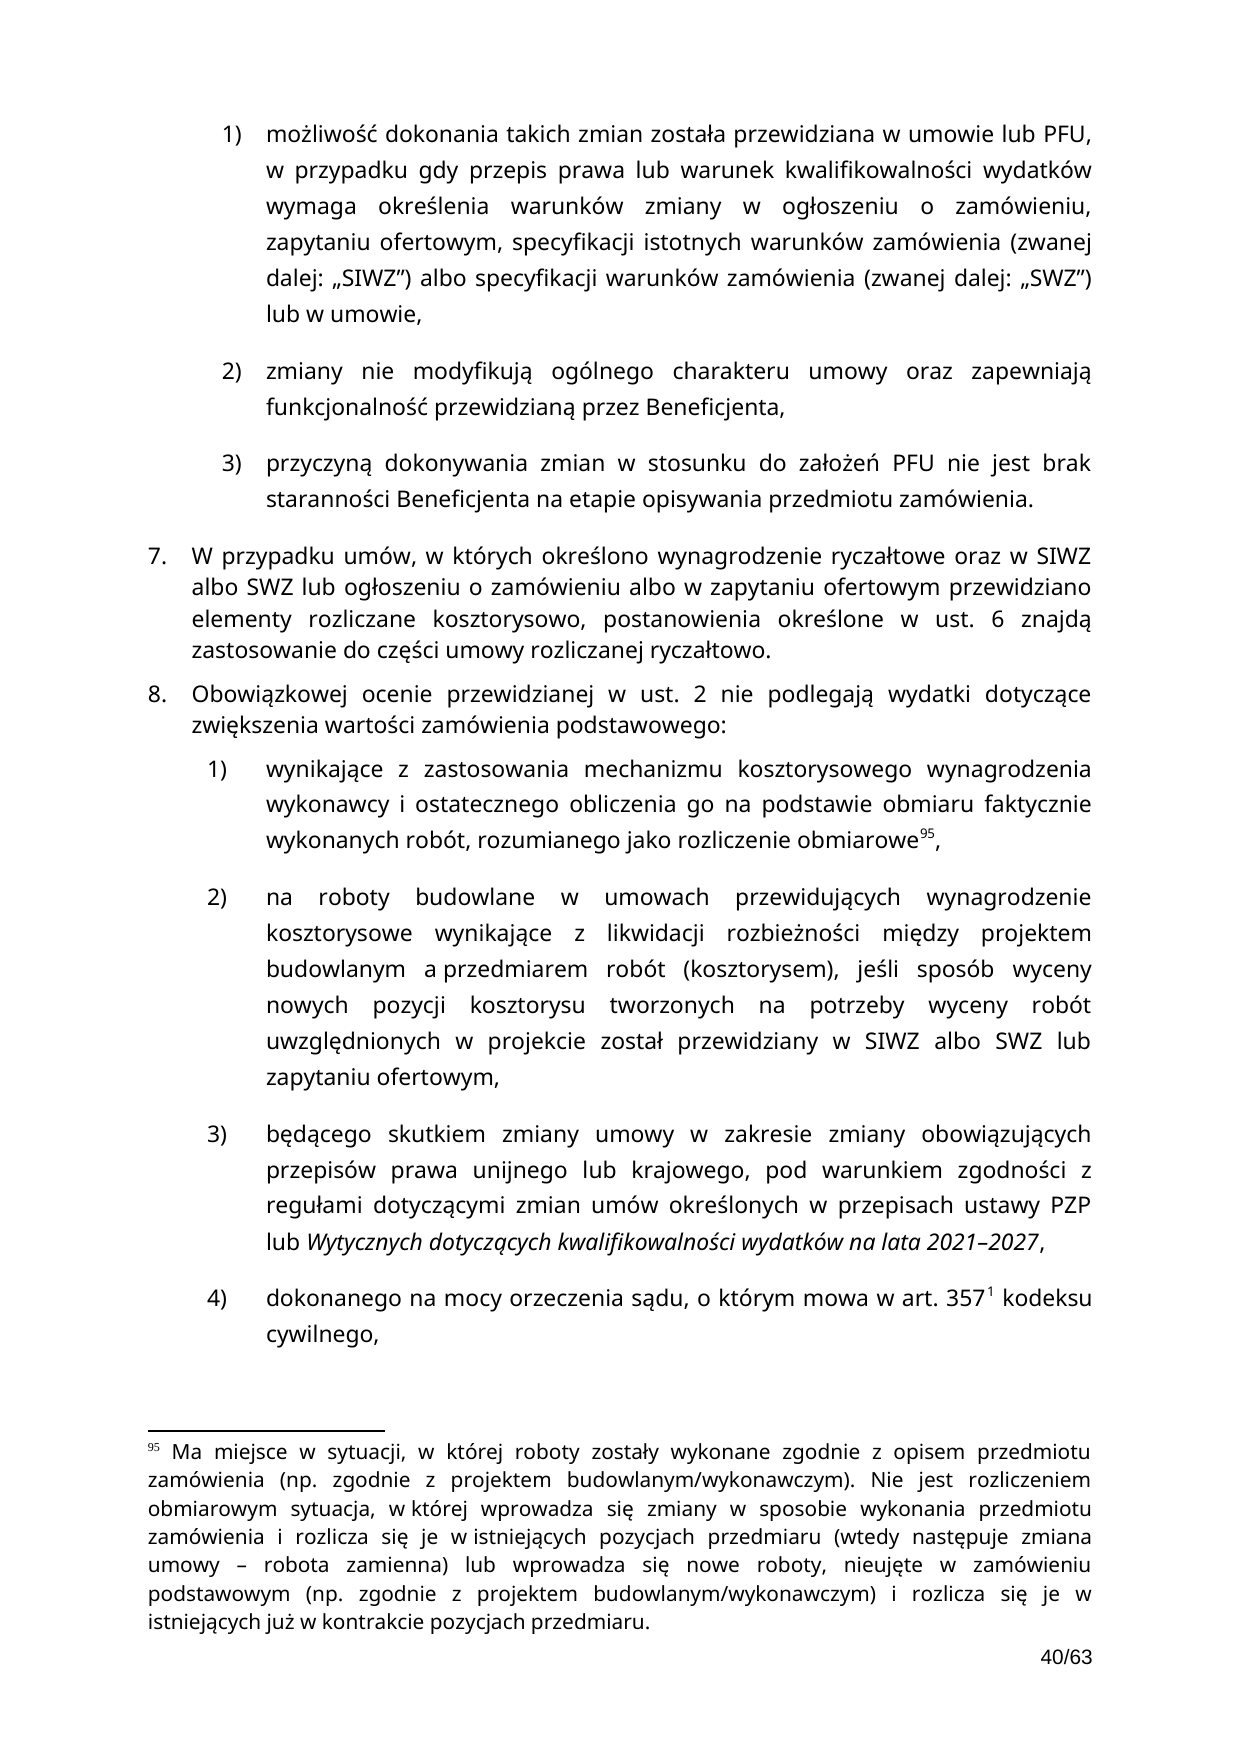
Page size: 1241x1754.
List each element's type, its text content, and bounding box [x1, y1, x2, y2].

list przyczyną dokonywania zmian w stosunku do założeń PFU nie jest brak staranności Beneficjenta na etapie opisywania przedmiotu zamówienia. [222, 447, 1092, 514]
list Obowiązkowej ocenie przewidzianej w ust. 2 nie podlegają wydatki dotyczące zwiększenia wartości zamówienia podstawowego: [148, 677, 1092, 740]
list zmiany nie modyfikują ogólnego charakteru umowy oraz zapewniają funkcjonalność przewidzianą przez Beneficjenta, [222, 354, 1092, 422]
list wynikające z zastosowania mechanizmu kosztorysowego wynagrodzenia wykonawcy i ostatecznego obliczenia go na podstawie obmiaru faktycznie wykonanych robót, rozumianego jako rozliczenie obmiarowe, [207, 752, 1092, 856]
list dokonanego na mocy orzeczenia sądu, o którym mowa w art. 3571 kodeksu cywilnego, [207, 1282, 1092, 1349]
list możliwość dokonania takich zmian została przewidziana w umowie lub PFU, w przypadku gdy przepis prawa lub warunek kwalifikowalności wydatków wymaga określenia warunków zmiany w ogłoszeniu o zamówieniu, zapytaniu ofertowym, specyfikacji istotnych warunków zamówienia (zwanej dalej: „SIWZ”) albo specyfikacji warunków zamówienia (zwanej dalej: „SWZ”) lub w umowie, [222, 118, 1092, 329]
list W przypadku umów, w których określono wynagrodzenie ryczałtowe oraz w SIWZ albo SWZ lub ogłoszeniu o zamówieniu albo w zapytaniu ofertowym przewidziano elementy rozliczane kosztorysowo, postanowienia określone w ust. 6 znajdą zastosowanie do części umowy rozliczanej ryczałtowo. [148, 540, 1092, 665]
list na roboty budowlane w umowach przewidujących wynagrodzenie kosztorysowe wynikające z likwidacji rozbieżności między projektem budowlanym a przedmiarem robót (kosztorysem), jeśli sposób wyceny nowych pozycji kosztorysu tworzonych na potrzeby wyceny robót uwzględnionych w projekcie został przewidziany w SIWZ albo SWZ lub zapytaniu ofertowym, [207, 881, 1092, 1092]
list będącego skutkiem zmiany umowy w zakresie zmiany obowiązujących przepisów prawa unijnego lub krajowego, pod warunkiem zgodności z regułami dotyczącymi zmian umów określonych w przepisach ustawy PZP lub Wytycznych dotyczących kwalifikowalności wydatków na lata 2021–2027, [207, 1118, 1092, 1257]
